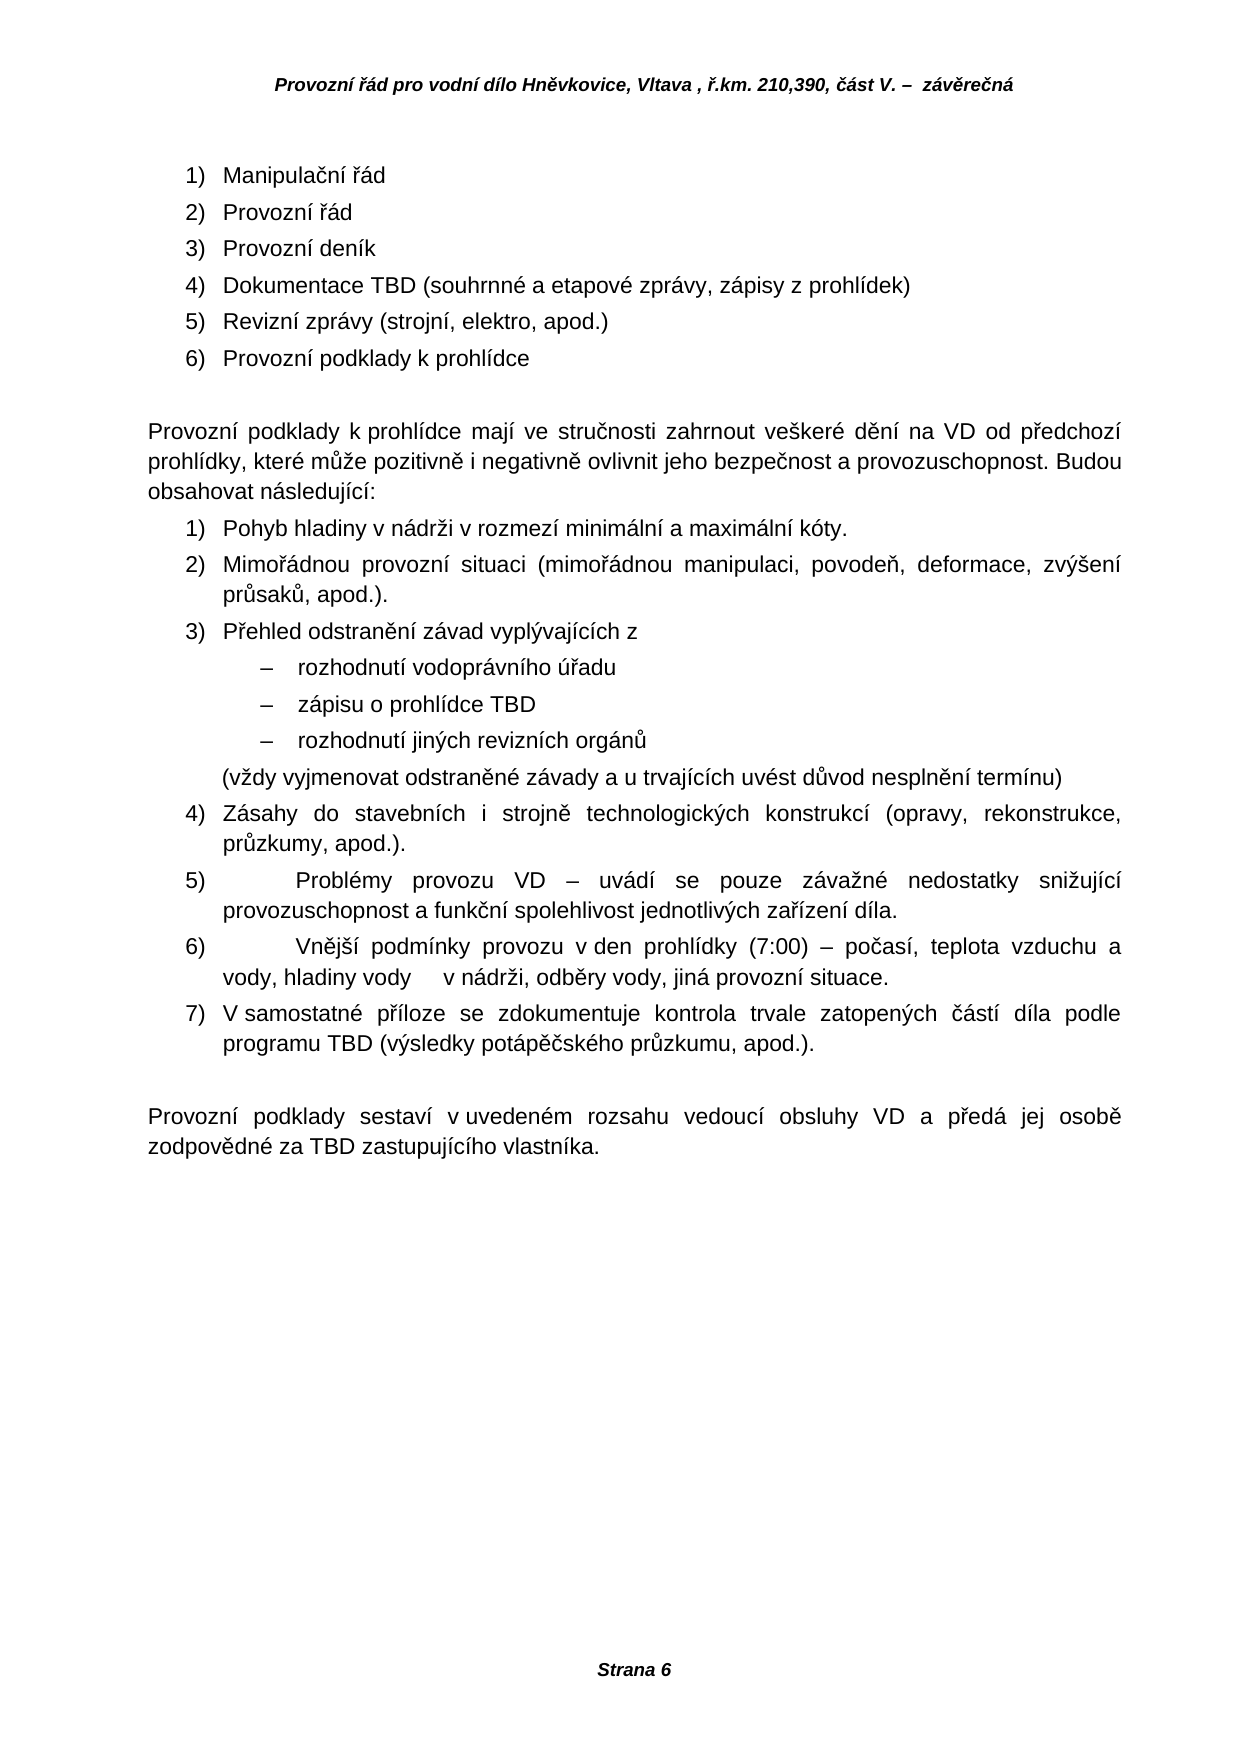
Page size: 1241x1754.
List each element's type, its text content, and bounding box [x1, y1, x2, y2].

list Vnější podmínky provozu v den prohlídky (7:00) – počasí, teplota vzduchu a vody, hladiny vody v nádrži, odběry vody, jiná provozní situace. [185, 933, 1122, 990]
list Manipulační řád [185, 162, 1122, 189]
list Přehled odstranění závad vyplývajících z [185, 618, 1122, 644]
list V samostatné příloze se zdokumentuje kontrola trvale zatopených částí díla podle programu TBD (výsledky potápěčského průzkumu, apod.). [185, 1000, 1122, 1057]
list rozhodnutí vodoprávního úřadu [260, 654, 1122, 681]
list zápisu o prohlídce TBD [260, 691, 1122, 717]
text Provozní podklady sestaví v uvedeném rozsahu vedoucí obsluhy VD a předá jej osobě zodpovědné za TBD zastupujícího vlastníka. [148, 1103, 1122, 1160]
list Provozní podklady k prohlídce [185, 345, 1122, 371]
list Mimořádnou provozní situaci (mimořádnou manipulaci, povodeň, deformace, zvýšení průsaků, apod.). [185, 551, 1122, 608]
text (vždy vyjmenovat odstraněné závady a u trvajících uvést důvod nesplnění termínu) [148, 763, 1122, 790]
list Problémy provozu VD – uvádí se pouze závažné nedostatky snižující provozuschopnost a funkční spolehlivost jednotlivých zařízení díla. [185, 867, 1122, 923]
text Provozní podklady k prohlídce mají ve stručnosti zahrnout veškeré dění na VD od předchozí prohlídky, které může pozitivně i negativně ovlivnit jeho bezpečnost a provozuschopnost. Budou obsahovat následující: [148, 418, 1122, 504]
list rozhodnutí jiných revizních orgánů [260, 727, 1122, 753]
list Pohyb hladiny v nádrži v rozmezí minimální a maximální kóty. [185, 514, 1122, 541]
list Provozní řád [185, 199, 1122, 225]
list Revizní zprávy (strojní, elektro, apod.) [185, 308, 1122, 335]
list Provozní deník [185, 235, 1122, 262]
list Dokumentace TBD (souhrnné a etapové zprávy, zápisy z prohlídek) [185, 272, 1122, 298]
list Zásahy do stavebních i strojně technologických konstrukcí (opravy, rekonstrukce, průzkumy, apod.). [185, 800, 1122, 857]
